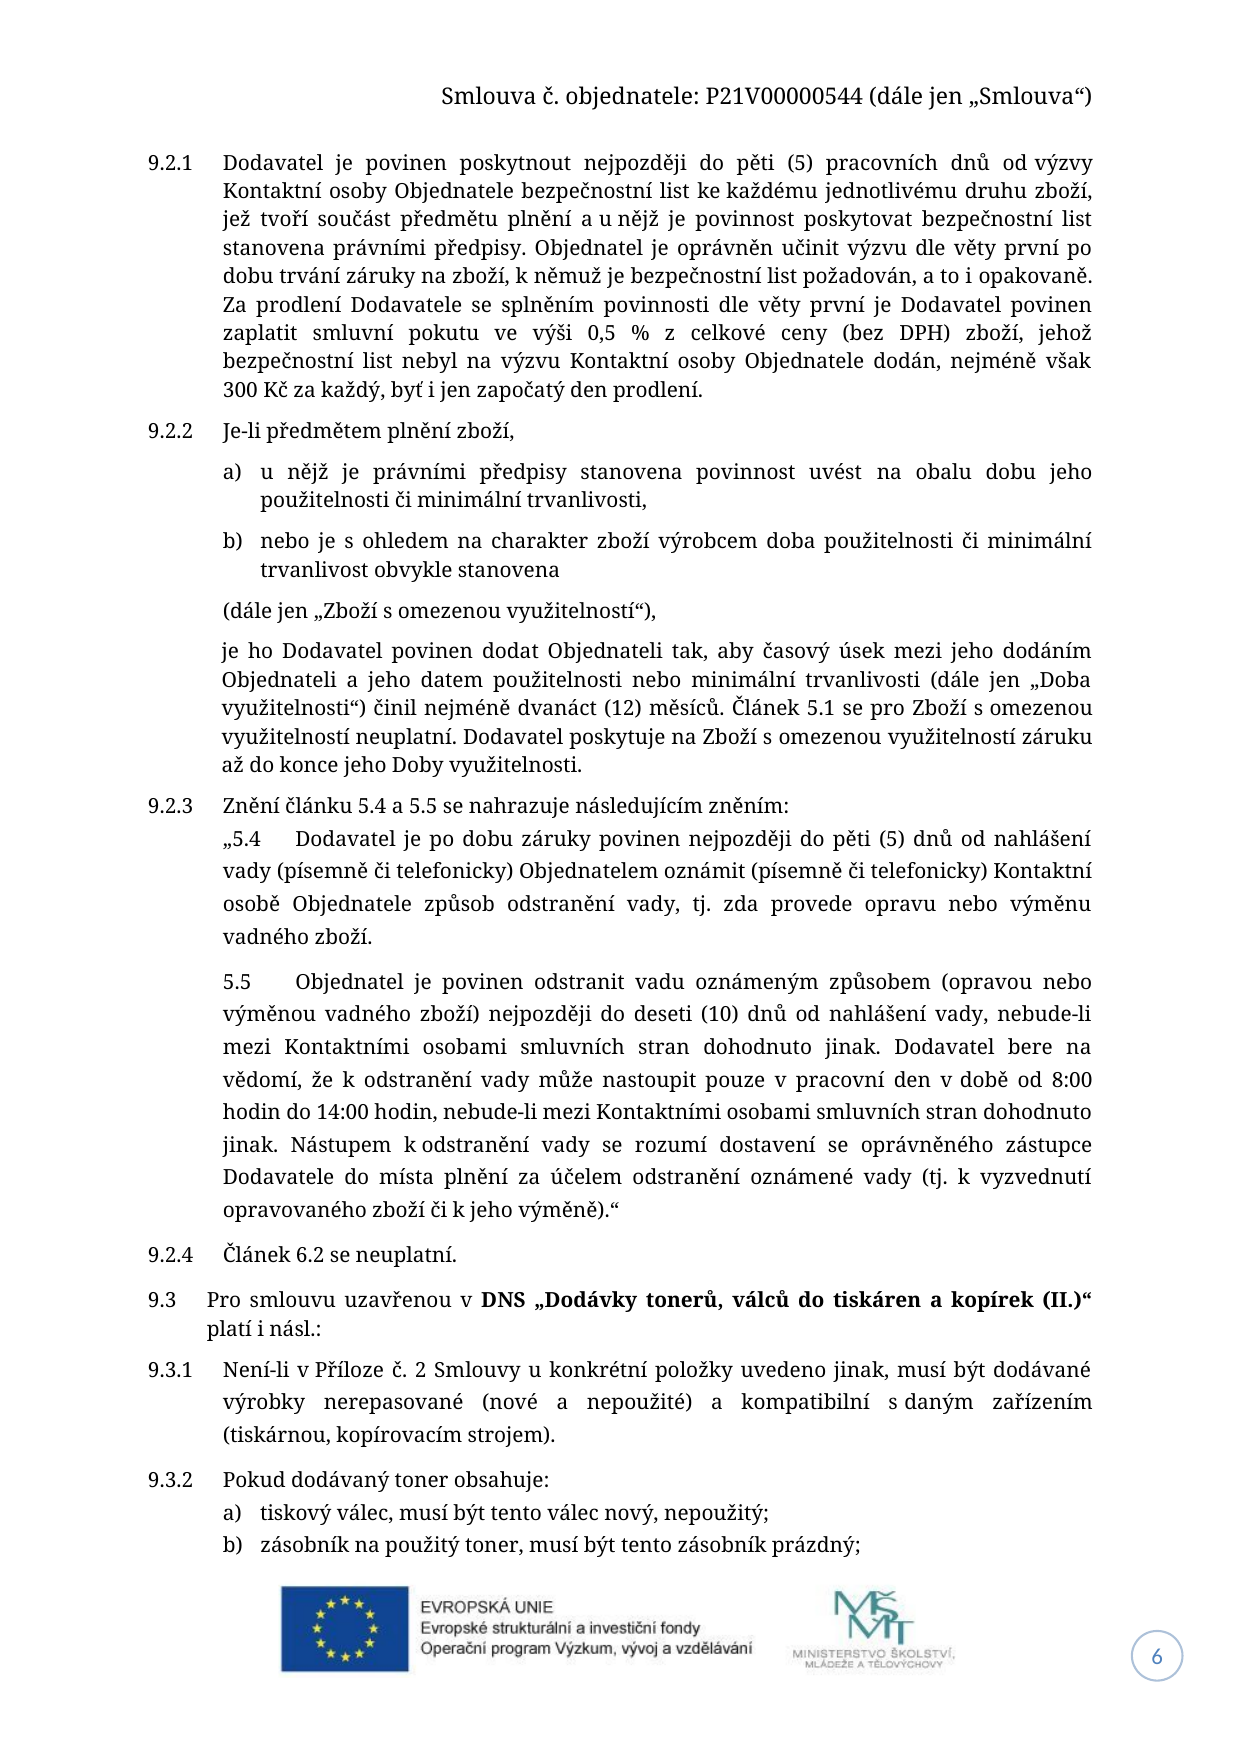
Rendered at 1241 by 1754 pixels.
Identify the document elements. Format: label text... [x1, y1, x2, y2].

list Pro smlouvu uzavřenou v DNS „Dodávky tonerů, válců do tiskáren a kopírek (II.)“ platí i násl.: [148, 1285, 1093, 1342]
list Znění článku 5.4 a 5.5 se nahrazuje následujícím zněním: [148, 791, 1093, 820]
list u nějž je právními předpisy stanovena povinnost uvést na obalu dobu jeho použitelnosti či minimální trvanlivosti, [223, 457, 1093, 514]
list 5.5 Objednatel je povinen odstranit vadu oznámeným způsobem (opravou nebo výměnou vadného zboží) nejpozději do deseti (10) dnů od nahlášení vady, nebude-li mezi Kontaktními osobami smluvních stran dohodnuto jinak. Dodavatel bere na vědomí, že k odstranění vady může nastoupit pouze v pracovní den v době od 8:00 hodin do 14:00 hodin, nebude-li mezi Kontaktními osobami smluvních stran dohodnuto jinak. Nástupem k odstranění vady se rozumí dostavení se oprávněného zástupce Dodavatele do místa plnění za účelem odstranění oznámené vady (tj. k vyzvednutí opravovaného zboží či k jeho výměně).“ [223, 967, 1093, 1223]
list nebo je s ohledem na charakter zboží výrobcem doba použitelnosti či minimální trvanlivost obvykle stanovena [223, 526, 1093, 583]
text (dále jen „Zboží s omezenou využitelností“), [223, 596, 1093, 624]
list Článek 6.2 se neuplatní. [148, 1240, 1093, 1269]
list tiskový válec, musí být tento válec nový, nepoužitý; [223, 1498, 1093, 1526]
list Není-li v Příloze č. 2 Smlouvy u konkrétní položky uvedeno jinak, musí být dodávané výrobky nerepasované (nové a nepoužité) a kompatibilní s daným zařízením (tiskárnou, kopírovacím strojem). [148, 1355, 1093, 1448]
list zásobník na použitý toner, musí být tento zásobník prázdný; [223, 1530, 1093, 1559]
picture [278, 1581, 962, 1678]
list Pokud dodávaný toner obsahuje: [148, 1465, 1093, 1493]
text je ho Dodavatel povinen dodat Objednateli tak, aby časový úsek mezi jeho dodáním Objednateli a jeho datem použitelnosti nebo minimální trvanlivosti (dále jen „Doba využitelnosti“) činil nejméně dvanáct (12) měsíců. Článek 5.1 se pro Zboží s omezenou využitelností neuplatní. Dodavatel poskytuje na Zboží s omezenou využitelností záruku až do konce jeho Doby využitelnosti. [221, 637, 1093, 779]
list Je-li předmětem plnění zboží, [148, 416, 1093, 444]
list „5.4 Dodavatel je po dobu záruky povinen nejpozději do pěti (5) dnů od nahlášení vady (písemně či telefonicky) Objednatelem oznámit (písemně či telefonicky) Kontaktní osobě Objednatele způsob odstranění vady, tj. zda provede opravu nebo výměnu vadného zboží. [223, 824, 1093, 950]
list Dodavatel je povinen poskytnout nejpozději do pěti (5) pracovních dnů od výzvy Kontaktní osoby Objednatele bezpečnostní list ke každému jednotlivému druhu zboží, jež tvoří součást předmětu plnění a u nějž je povinnost poskytovat bezpečnostní list stanovena právními předpisy. Objednatel je oprávněn učinit výzvu dle věty první po dobu trvání záruky na zboží, k němuž je bezpečnostní list požadován, a to i opakovaně. Za prodlení Dodavatele se splněním povinnosti dle věty první je Dodavatel povinen zaplatit smluvní pokutu ve výši 0,5 % z celkové ceny (bez DPH) zboží, jehož bezpečnostní list nebyl na výzvu Kontaktní osoby Objednatele dodán, nejméně však 300 Kč za každý, byť i jen započatý den prodlení. [148, 148, 1093, 403]
